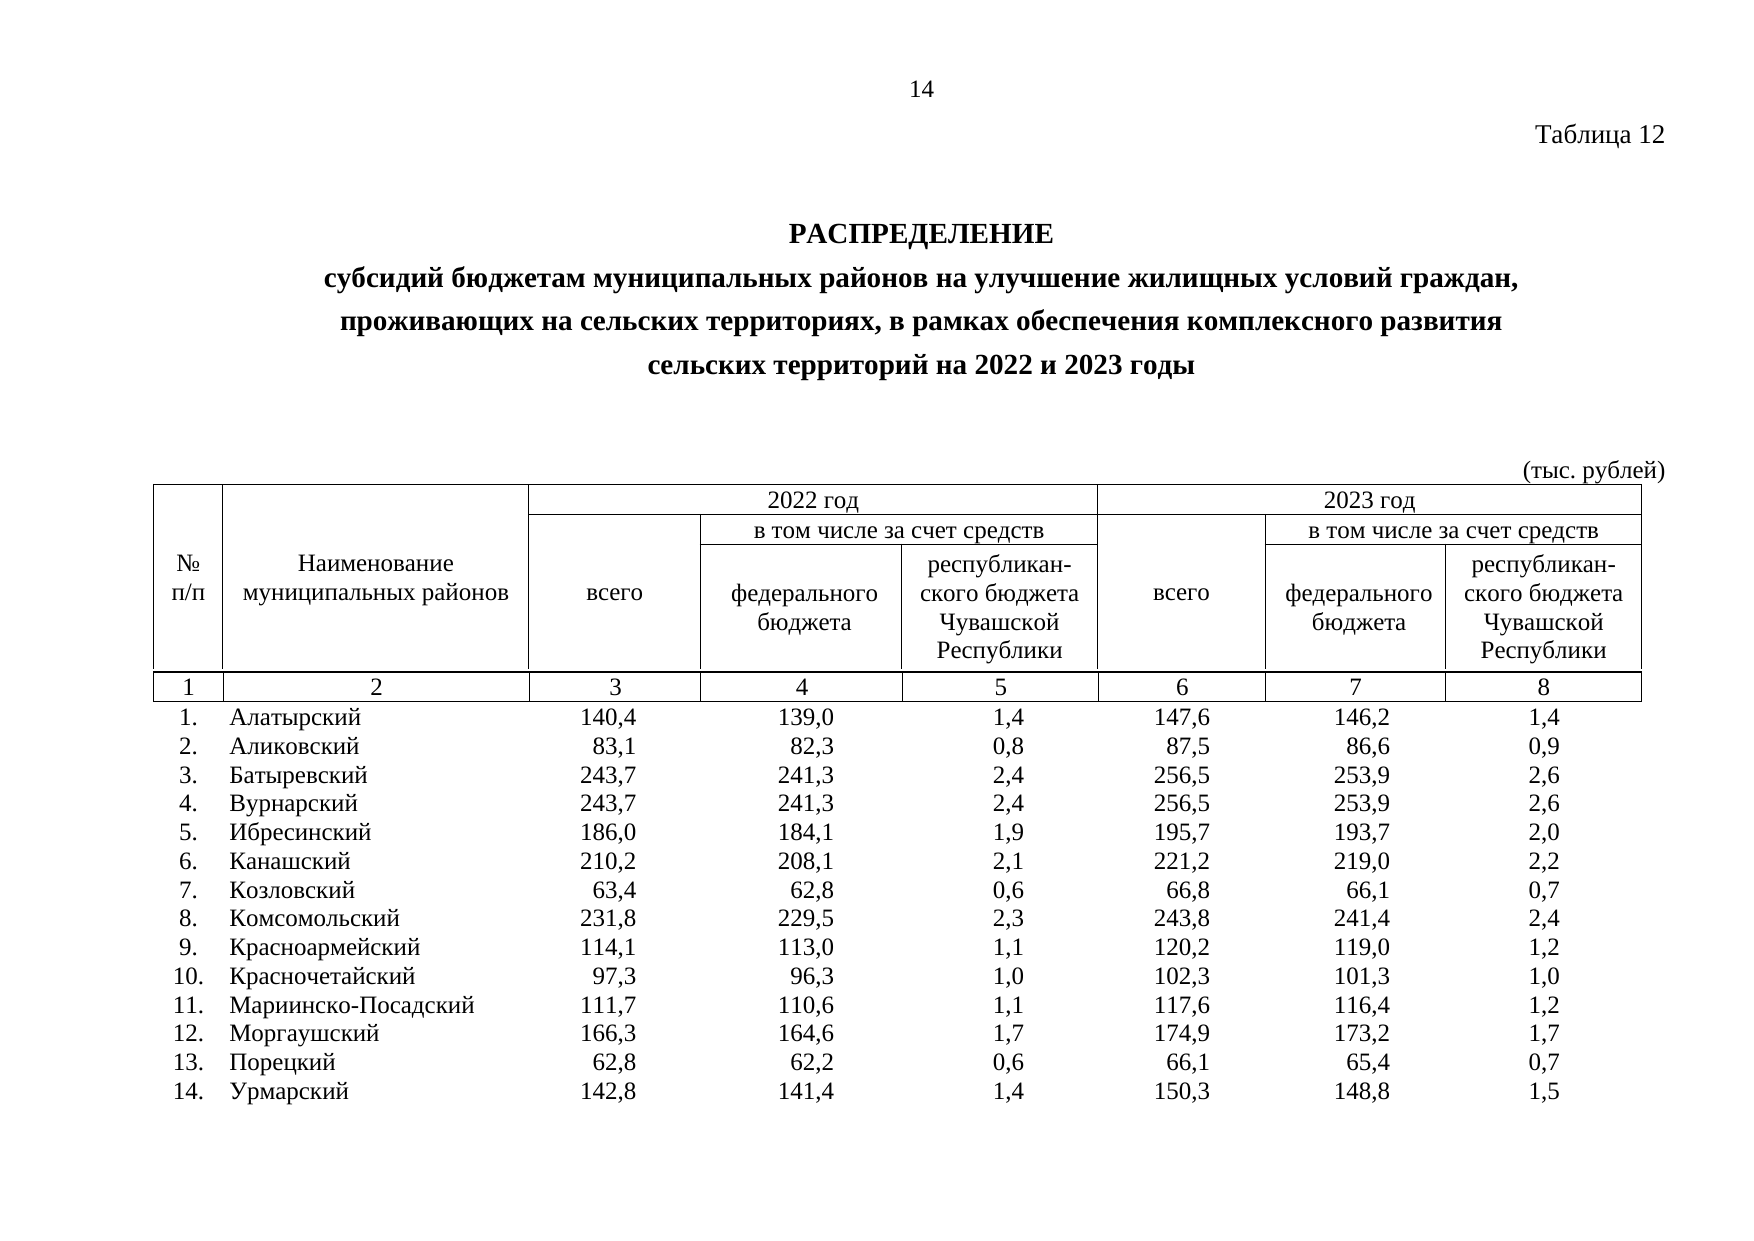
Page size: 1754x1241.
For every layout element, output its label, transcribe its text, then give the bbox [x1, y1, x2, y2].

table_cell 253,9 [1265, 789, 1445, 817]
table_cell 140,4 [530, 702, 701, 731]
text субсидий бюджетам муниципальных районов на улучшение жилищных условий граждан, [177, 260, 1665, 293]
table_cell 208,1 [701, 846, 903, 875]
table_cell 139,0 [701, 702, 903, 731]
table_cell Вурнарский [223, 789, 530, 817]
table_cell 142,8 [530, 1076, 701, 1105]
table_cell 150,3 [1099, 1076, 1265, 1105]
table_cell 7. [154, 875, 223, 903]
table_cell 113,0 [701, 932, 903, 961]
table_cell 1,2 [1445, 990, 1642, 1018]
table_header 5 [903, 673, 1098, 701]
table_cell 256,5 [1099, 760, 1265, 788]
table_cell 173,2 [1265, 1019, 1445, 1047]
table_cell 147,6 [1099, 702, 1265, 731]
table_cell 241,3 [701, 789, 903, 817]
table_cell 102,3 [1099, 961, 1265, 990]
table_cell 174,9 [1099, 1019, 1265, 1047]
table_cell 193,7 [1265, 817, 1445, 846]
table_cell 86,6 [1265, 731, 1445, 760]
table_cell 1,7 [1445, 1019, 1642, 1047]
table_cell 5. [154, 817, 223, 846]
table_cell 110,6 [701, 990, 903, 1018]
table_cell Козловский [223, 875, 530, 903]
table_cell 12. [154, 1019, 223, 1047]
table_cell 2. [154, 731, 223, 760]
table_cell 1,4 [1445, 702, 1642, 731]
table_cell 2,6 [1445, 789, 1642, 817]
table_cell 166,3 [530, 1019, 701, 1047]
table_cell 184,1 [701, 817, 903, 846]
table_cell 4. [154, 789, 223, 817]
table_cell Урмарский [223, 1076, 530, 1105]
table_cell 117,6 [1099, 990, 1265, 1018]
table_cell 229,5 [701, 904, 903, 932]
table_cell 241,3 [701, 760, 903, 788]
table_cell 8. [154, 904, 223, 932]
table_cell Порецкий [223, 1047, 530, 1076]
table_cell 1,0 [903, 961, 1098, 990]
table_cell 243,8 [1099, 904, 1265, 932]
table_cell 164,6 [701, 1019, 903, 1047]
table_cell 1,7 [903, 1019, 1098, 1047]
table_cell 10. [154, 961, 223, 990]
table_header 7 [1266, 673, 1445, 701]
text сельских территорий на 2022 и 2023 годы [177, 347, 1665, 381]
table_cell 6. [154, 846, 223, 875]
table_cell федерального бюджета [701, 545, 901, 669]
table_cell республиканского бюджета Чувашской Республики [902, 545, 1097, 669]
table_cell Аликовский [223, 731, 530, 760]
table_cell в том числе за счет средств [701, 515, 1097, 543]
table_cell 2,2 [1445, 846, 1642, 875]
table_cell 1,1 [903, 932, 1098, 961]
table_cell Мариинско-Посадский [223, 990, 530, 1018]
table_cell 66,1 [1099, 1047, 1265, 1076]
table_cell 2,3 [903, 904, 1098, 932]
table_header № п/п [154, 485, 222, 669]
table_cell 1,0 [1445, 961, 1642, 990]
table_header 4 [701, 673, 902, 701]
table_cell 1,4 [903, 702, 1098, 731]
table_cell 62,8 [530, 1047, 701, 1076]
table_cell 1,4 [903, 1076, 1098, 1105]
table_cell Красночетайский [223, 961, 530, 990]
table_cell 243,7 [530, 760, 701, 788]
table_header 2 [224, 673, 529, 701]
table_cell 65,4 [1265, 1047, 1445, 1076]
table_cell Красноармейский [223, 932, 530, 961]
table_cell 62,2 [701, 1047, 903, 1076]
table_cell 11. [154, 990, 223, 1018]
table_header 2023 год [1098, 485, 1641, 514]
table_cell 1,1 [903, 990, 1098, 1018]
table_header 8 [1446, 673, 1641, 701]
table_cell 2,6 [1445, 760, 1642, 788]
table_cell 0,7 [1445, 875, 1642, 903]
table_cell 0,7 [1445, 1047, 1642, 1076]
table_cell 116,4 [1265, 990, 1445, 1018]
table_cell 62,8 [701, 875, 903, 903]
table_cell Комсомольский [223, 904, 530, 932]
table_cell 0,6 [903, 875, 1098, 903]
table_cell 2,0 [1445, 817, 1642, 846]
table_header 2022 год [529, 485, 1097, 514]
table_cell 83,1 [530, 731, 701, 760]
table_cell 9. [154, 932, 223, 961]
table_cell федерального бюджета [1266, 545, 1445, 669]
table_header 6 [1099, 673, 1265, 701]
table_cell 0,8 [903, 731, 1098, 760]
table_cell 146,2 [1265, 702, 1445, 731]
table_cell 13. [154, 1047, 223, 1076]
table_header Наименование муниципальных районов [223, 485, 528, 669]
table_cell 148,8 [1265, 1076, 1445, 1105]
table_cell 231,8 [530, 904, 701, 932]
table_cell 256,5 [1099, 789, 1265, 817]
table_cell всего [529, 515, 700, 669]
table_cell 66,1 [1265, 875, 1445, 903]
table_cell 101,3 [1265, 961, 1445, 990]
table_cell 2,4 [903, 760, 1098, 788]
table_cell 141,4 [701, 1076, 903, 1105]
table_cell республиканского бюджета Чувашской Республики [1446, 545, 1641, 669]
table_cell 253,9 [1265, 760, 1445, 788]
table_cell 221,2 [1099, 846, 1265, 875]
table_cell в том числе за счет средств [1266, 515, 1641, 543]
text (тыс. рублей) [177, 455, 1665, 484]
table_cell Моргаушский [223, 1019, 530, 1047]
table_cell Батыревский [223, 760, 530, 788]
text Таблица 12 [177, 118, 1665, 149]
table_cell 1,2 [1445, 932, 1642, 961]
table_cell Ибресинский [223, 817, 530, 846]
text РАСПРЕДЕЛЕНИЕ [177, 216, 1665, 250]
table_header 1 [154, 673, 223, 701]
table_cell 2,4 [903, 789, 1098, 817]
table_cell 114,1 [530, 932, 701, 961]
table_cell 3. [154, 760, 223, 788]
table_cell 120,2 [1099, 932, 1265, 961]
table_cell 82,3 [701, 731, 903, 760]
table_cell 111,7 [530, 990, 701, 1018]
table_cell 219,0 [1265, 846, 1445, 875]
table_cell 63,4 [530, 875, 701, 903]
table_cell 1,9 [903, 817, 1098, 846]
table_cell 0,6 [903, 1047, 1098, 1076]
table_cell 241,4 [1265, 904, 1445, 932]
table_cell 87,5 [1099, 731, 1265, 760]
table_cell 96,3 [701, 961, 903, 990]
table_cell 119,0 [1265, 932, 1445, 961]
table_cell 1. [154, 702, 223, 731]
table_cell Алатырский [223, 702, 530, 731]
table_cell 97,3 [530, 961, 701, 990]
table_cell 2,4 [1445, 904, 1642, 932]
table_cell Канашский [223, 846, 530, 875]
table_cell 0,9 [1445, 731, 1642, 760]
table_cell 210,2 [530, 846, 701, 875]
table_cell 195,7 [1099, 817, 1265, 846]
table_cell 186,0 [530, 817, 701, 846]
table_cell 243,7 [530, 789, 701, 817]
table_cell 66,8 [1099, 875, 1265, 903]
table_header 3 [530, 673, 700, 701]
text проживающих на сельских территориях, в рамках обеспечения комплексного развития [177, 303, 1665, 337]
table_cell всего [1098, 515, 1265, 669]
table_cell 2,1 [903, 846, 1098, 875]
table_cell 1,5 [1445, 1076, 1642, 1105]
table_cell 14. [154, 1076, 223, 1105]
